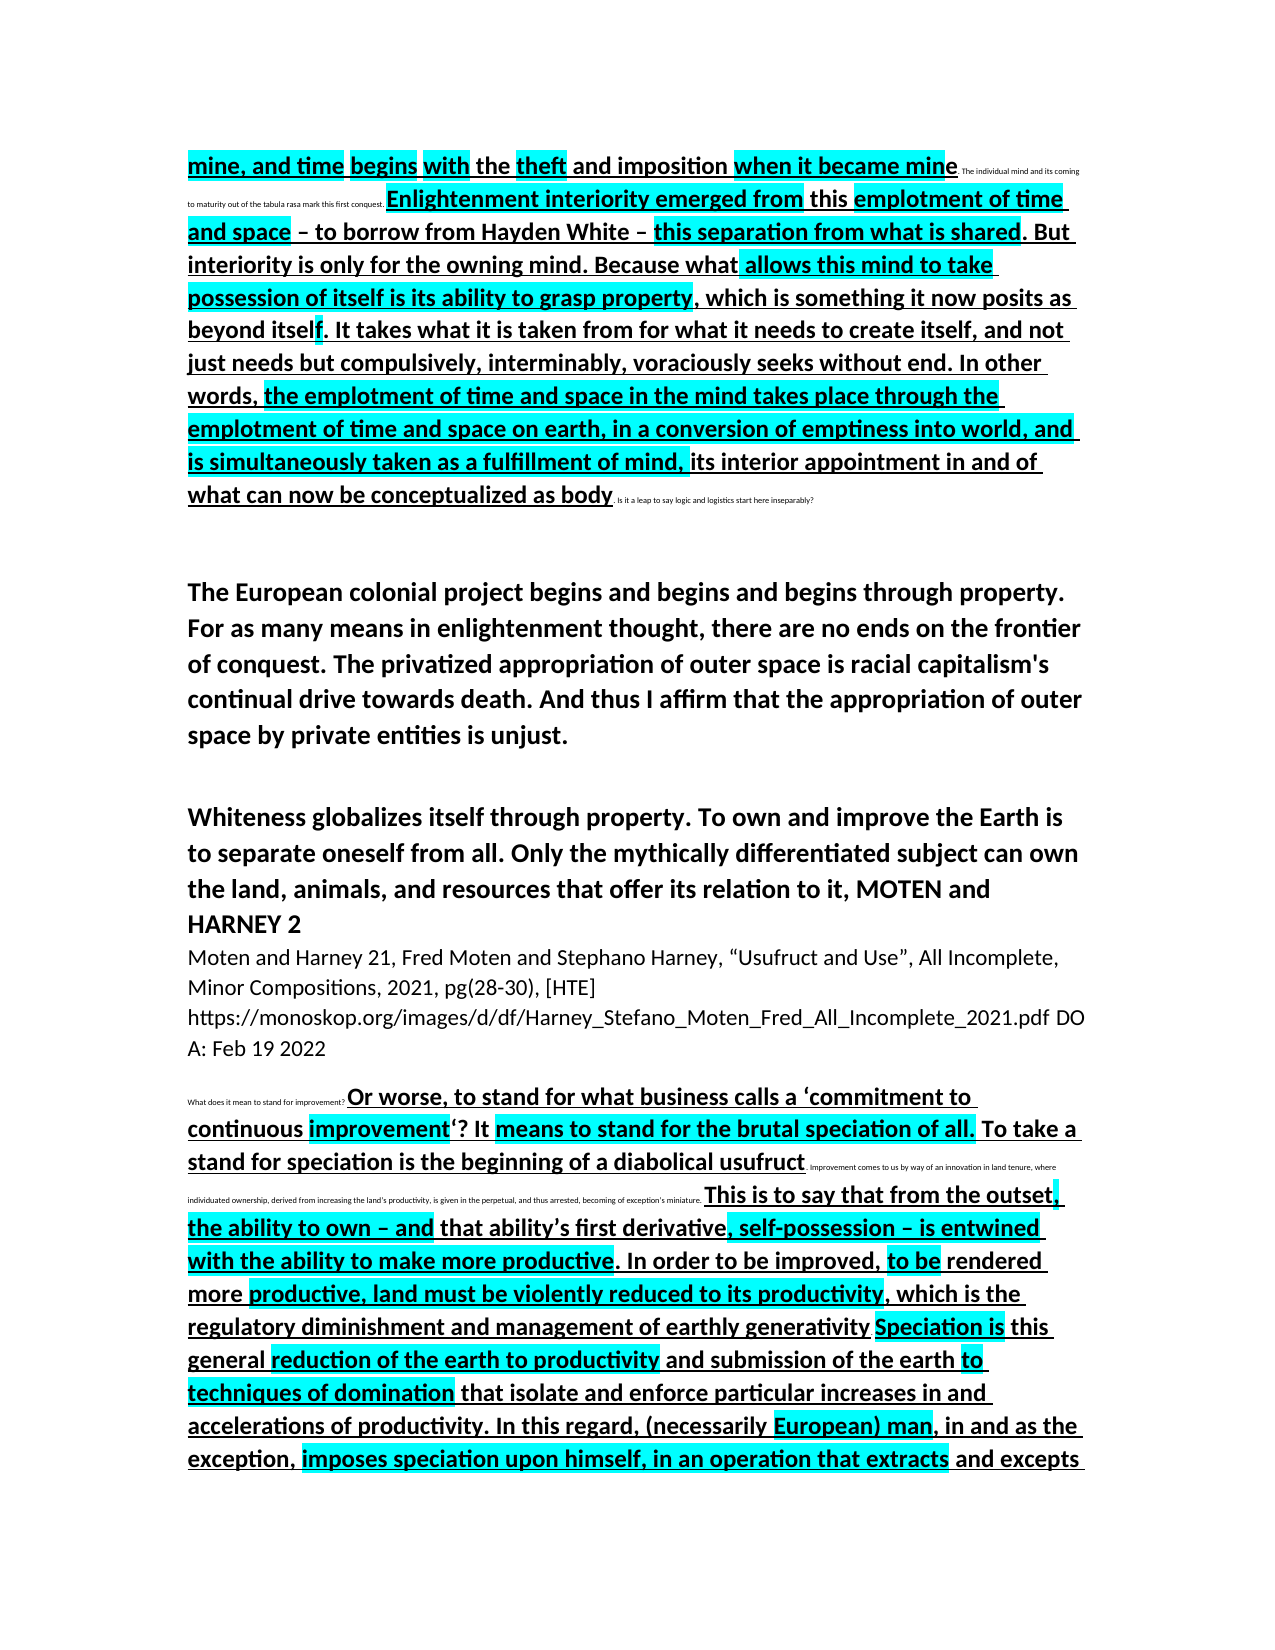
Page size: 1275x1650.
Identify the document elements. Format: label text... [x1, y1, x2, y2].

subtitle Whiteness globalizes itself through property. To own and improve the Earth is to separate oneself from all. Only the mythically differentiated subject can own the land, animals, and resources that offer its relation to it, MOTEN and HARNEY 2 [187, 801, 1087, 941]
text Moten and Harney 21, Fred Moten and Stephano Harney, “Usufruct and Use”, All Incomplete, Minor Compositions, 2021, pg(28-30), [HTE] https://monoskop.org/images/d/df/Harney_Stefano_Moten_Fred_All_Incomplete_2021.pdf DOA: Feb 19 2022 [187, 943, 1087, 1062]
subtitle The European colonial project begins and begins and begins through property. For as many means in enlightenment thought, there are no ends on the frontier of conquest. The privatized appropriation of outer space is racial capitalism's continual drive towards death. And thus I affirm that the appropriation of outer space by private entities is unjust. [187, 576, 1087, 751]
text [187, 1081, 1087, 1473]
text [187, 150, 1087, 510]
